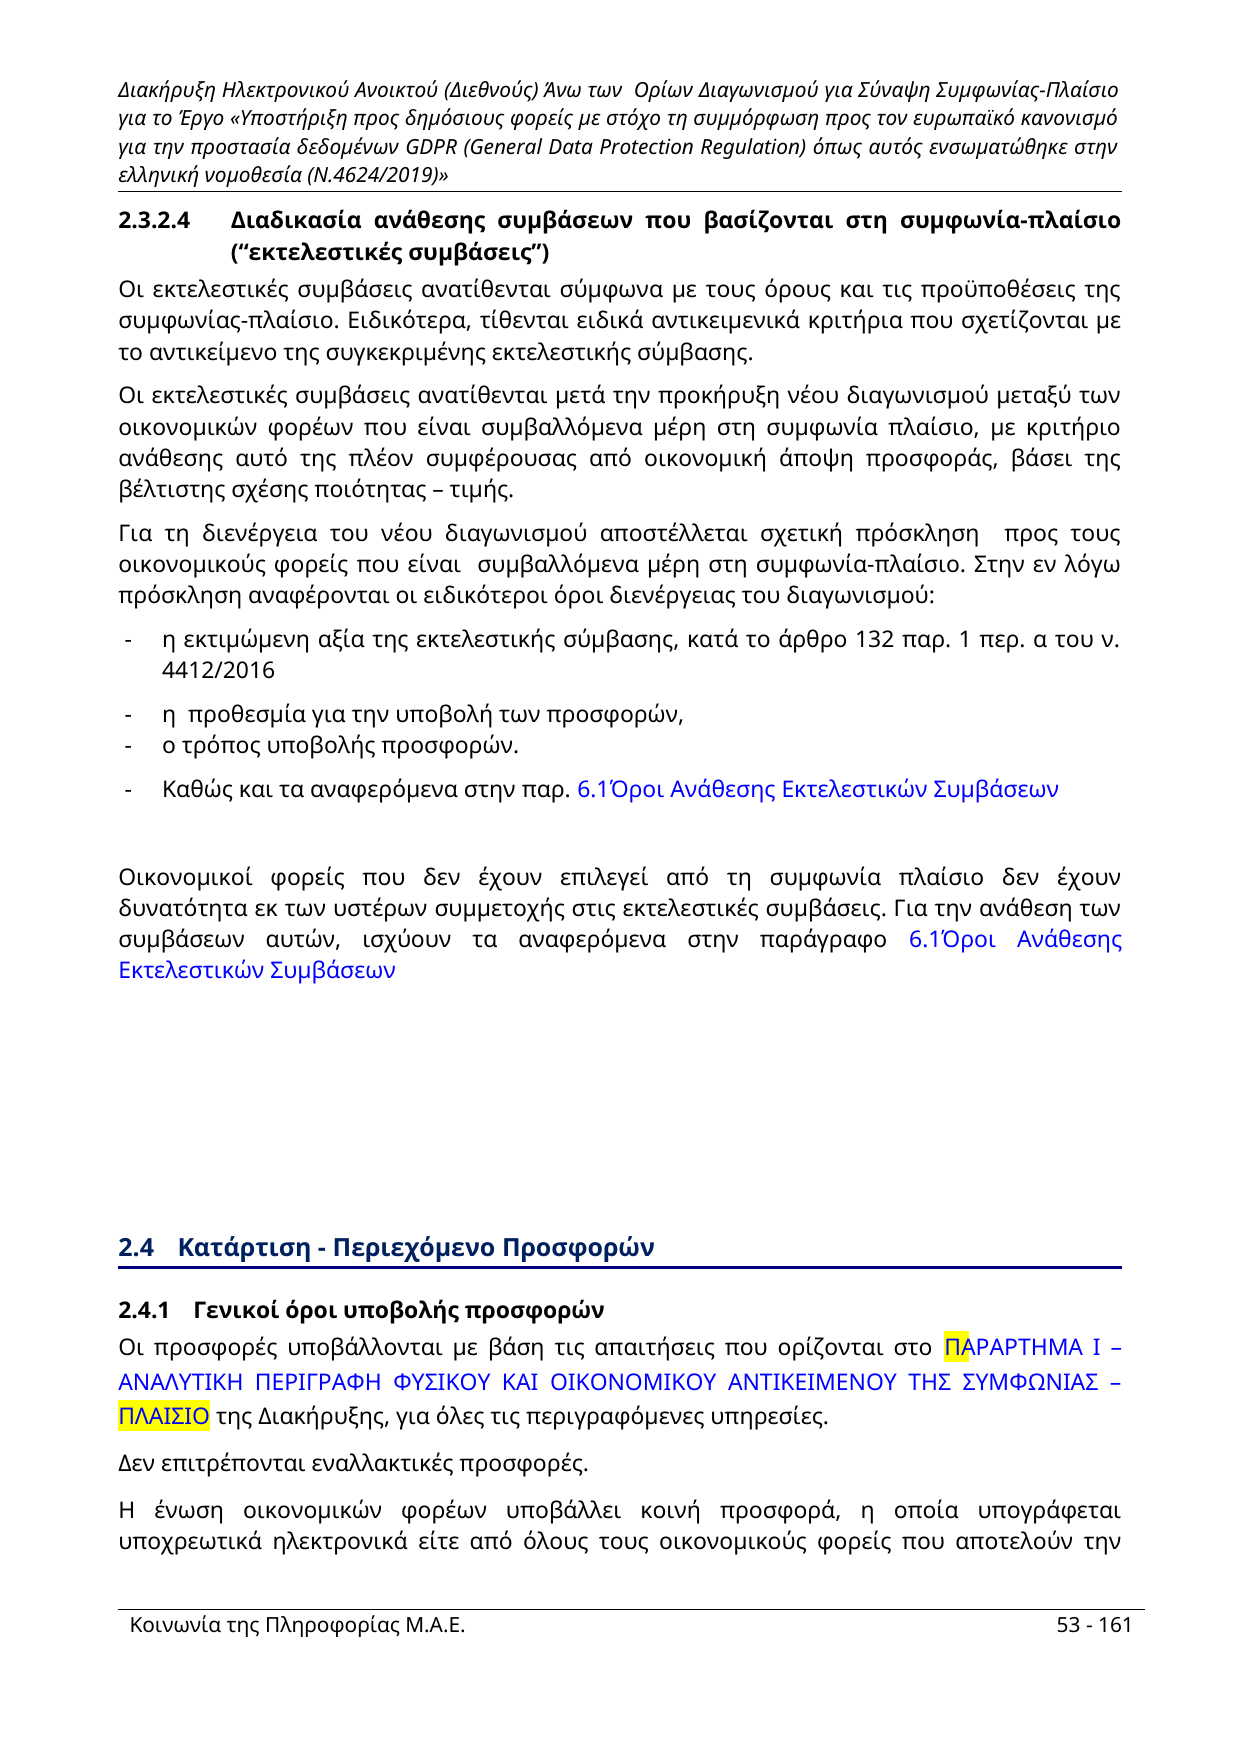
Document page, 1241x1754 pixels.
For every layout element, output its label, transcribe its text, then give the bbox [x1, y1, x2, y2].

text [118, 1494, 1122, 1556]
text Οικονομικοί φορείς που δεν έχουν επιλεγεί από τη συμφωνία πλαίσιο δεν έχουν δυνατότητα εκ των υστέρων συμμετοχής στις εκτελεστικές συμβάσεις. Για την ανάθεση των συμβάσεων αυτών, ισχύουν τα αναφερόμενα στην παράγραφο 6.1Όροι Ανάθεσης Εκτελεστικών Συμβάσεων [118, 861, 1122, 986]
text Οι προσφορές υποβάλλονται με βάση τις απαιτήσεις που ορίζονται στο ΠΑΡΑΡΤΗΜΑ Ι – ΑΝΑΛΥΤΙΚΗ ΠΕΡΙΓΡΑΦΗ ΦΥΣΙΚΟΥ ΚΑΙ ΟΙΚΟΝΟΜΙΚΟΥ ΑΝΤΙΚΕΙΜΕΝΟΥ ΤΗΣ ΣΥΜΦΩΝΙΑΣ – ΠΛΑΙΣΙΟ της Διακήρυξης, για όλες τις περιγραφόμενες υπηρεσίες. [118, 1331, 1122, 1431]
subtitle Διαδικασία ανάθεσης συμβάσεων που βασίζονται στη συμφωνία-πλαίσιο (“εκτελεστικές συμβάσεις”) [118, 204, 1122, 267]
list η εκτιμώμενη αξία της εκτελεστικής σύμβασης, κατά το άρθρο 132 παρ. 1 περ. α του ν. 4412/2016 [124, 623, 1122, 686]
subtitle Κατάρτιση - Περιεχόμενο Προσφορών [118, 1229, 1122, 1266]
text Για τη διενέργεια του νέου διαγωνισμού αποστέλλεται σχετική πρόσκληση προς τους οικονομικούς φορείς που είναι συμβαλλόμενα μέρη στη συμφωνία-πλαίσιο. Στην εν λόγω πρόσκληση αναφέρονται οι ειδικότεροι όροι διενέργειας του διαγωνισμού: [118, 517, 1122, 611]
subtitle Γενικοί όροι υποβολής προσφορών [118, 1294, 1122, 1325]
text Οι εκτελεστικές συμβάσεις ανατίθενται μετά την προκήρυξη νέου διαγωνισμού μεταξύ των οικονομικών φορέων που είναι συμβαλλόμενα μέρη στη συμφωνία πλαίσιο, με κριτήριο ανάθεσης αυτό της πλέον συμφέρουσας από οικονομική άποψη προσφοράς, βάσει της βέλτιστης σχέσης ποιότητας – τιμής. [118, 379, 1122, 504]
text Δεν επιτρέπονται εναλλακτικές προσφορές. [118, 1447, 1122, 1478]
list Καθώς και τα αναφερόμενα στην παρ. 6.1Όροι Ανάθεσης Εκτελεστικών Συμβάσεων [124, 773, 1122, 804]
list ο τρόπος υποβολής προσφορών. [124, 729, 1122, 761]
text Οι εκτελεστικές συμβάσεις ανατίθενται σύμφωνα με τους όρους και τις προϋποθέσεις της συμφωνίας-πλαίσιο. Ειδικότερα, τίθενται ειδικά αντικειμενικά κριτήρια που σχετίζονται με το αντικείμενο της συγκεκριμένης εκτελεστικής σύμβασης. [118, 273, 1122, 367]
list η προθεσμία για την υποβολή των προσφορών, [124, 698, 1122, 729]
